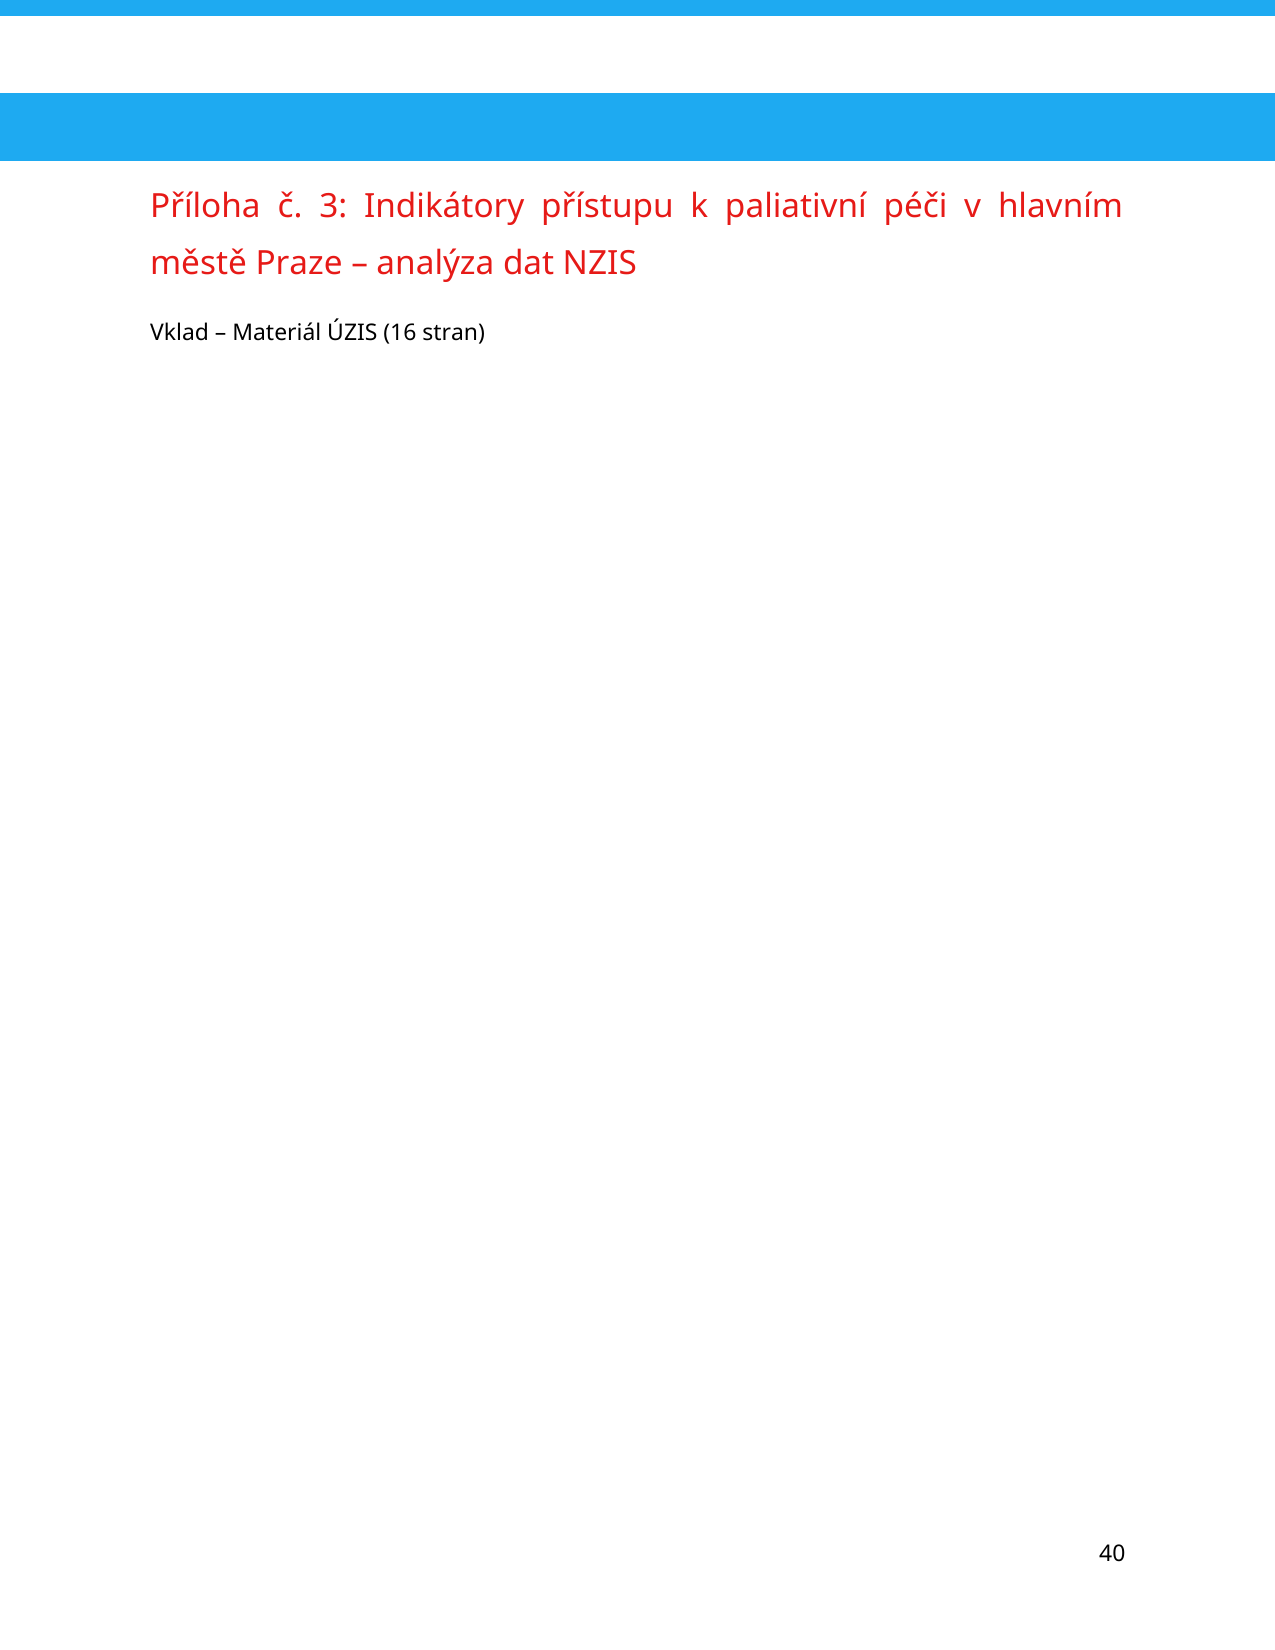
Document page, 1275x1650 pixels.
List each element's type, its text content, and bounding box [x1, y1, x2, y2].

picture [0, 0, 1275, 16]
picture [0, 93, 1275, 161]
subtitle Příloha č. 3: Indikátory přístupu k paliativní péči v hlavním městě Praze – analýza dat NZIS [150, 182, 1125, 284]
text Vklad – Materiál ÚZIS (16 stran) [150, 316, 1125, 347]
